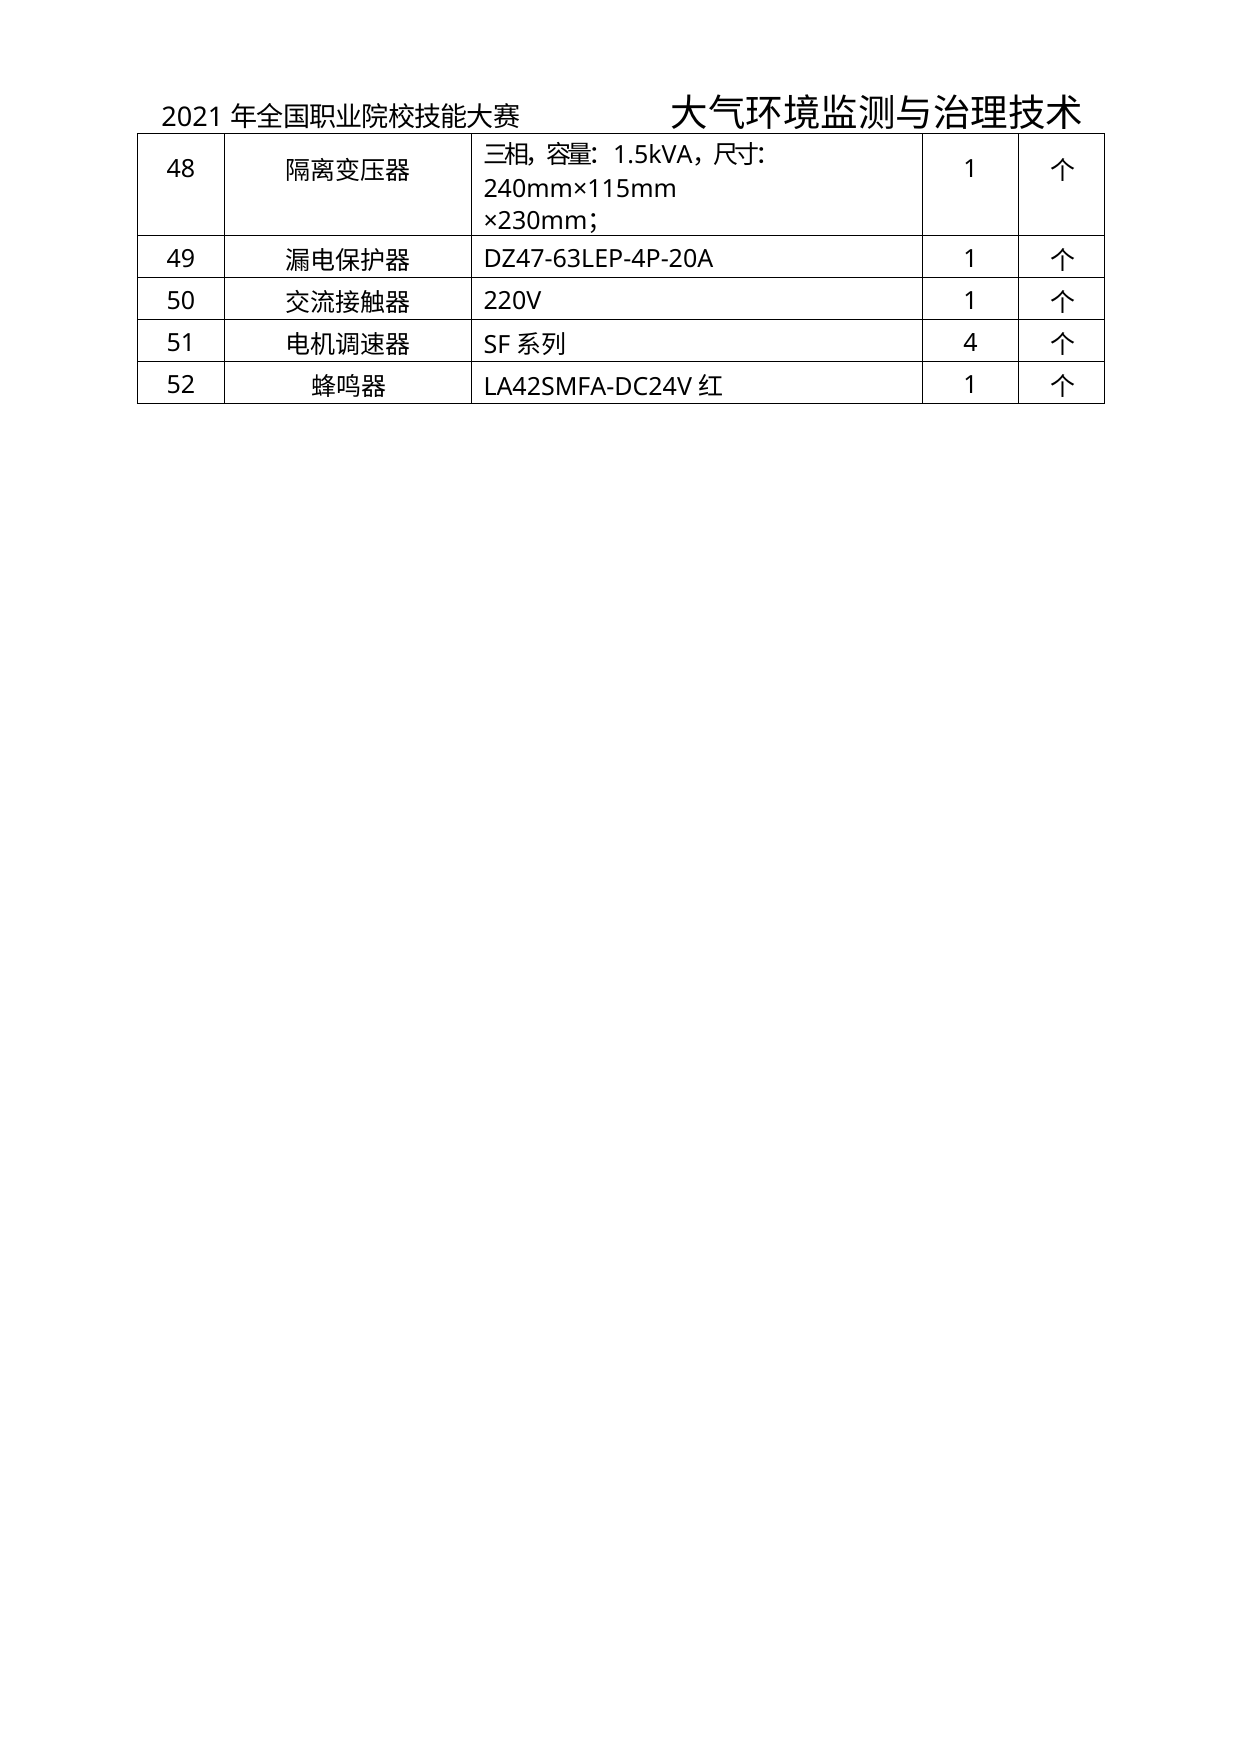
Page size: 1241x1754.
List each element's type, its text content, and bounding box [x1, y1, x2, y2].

table_cell 个 [1019, 278, 1104, 319]
table_cell 50 [138, 278, 224, 319]
table_cell 51 [138, 320, 224, 361]
table_cell 1 [923, 362, 1018, 403]
table_cell 电机调速器 [225, 320, 471, 361]
table_cell SF 系列 [472, 320, 922, 361]
table_cell 蜂鸣器 [225, 362, 471, 403]
table_cell 49 [138, 236, 224, 277]
table_cell 个 [1019, 320, 1104, 361]
table_cell 1 [923, 134, 1018, 235]
table_cell 4 [923, 320, 1018, 361]
table_cell 个 [1019, 134, 1104, 235]
table_cell 48 [138, 134, 224, 235]
table_cell DZ47-63LEP-4P-20A [472, 236, 922, 277]
table_cell LA42SMFA-DC24V 红 [472, 362, 922, 403]
table_cell 个 [1019, 362, 1104, 403]
table_cell 个 [1019, 236, 1104, 277]
table_cell 1 [923, 236, 1018, 277]
table_cell 1 [923, 278, 1018, 319]
table_cell 漏电保护器 [225, 236, 471, 277]
table_cell 52 [138, 362, 224, 403]
table_cell 交流接触器 [225, 278, 471, 319]
table_cell 220V [472, 278, 922, 319]
table_cell 隔离变压器 [225, 134, 471, 235]
table_cell 三相，容量：1.5kVA，尺寸：240mm×115mm ×230mm； [472, 134, 922, 235]
